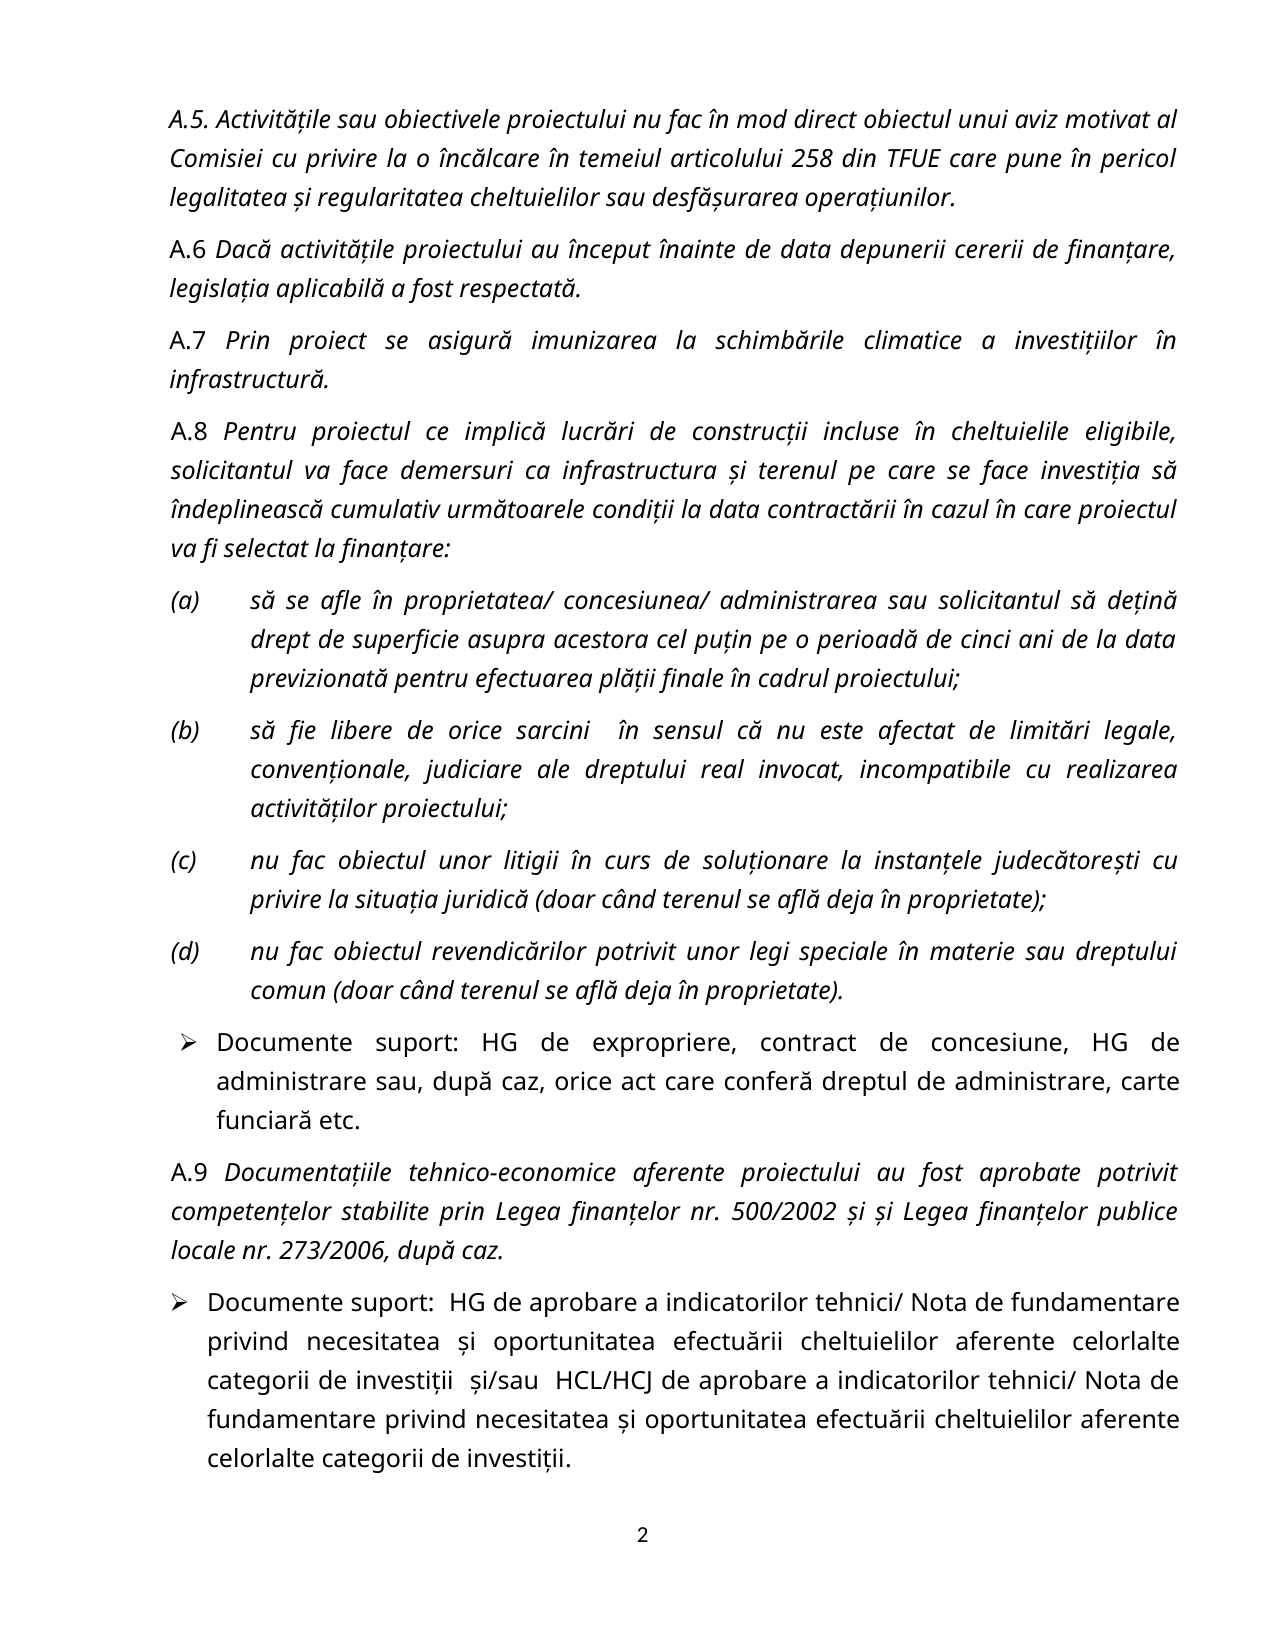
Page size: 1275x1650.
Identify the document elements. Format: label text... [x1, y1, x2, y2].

list nu fac obiectul unor litigii în curs de soluționare la instanțele judecătorești cu privire la situația juridică (doar când terenul se află deja în proprietate); [171, 843, 1181, 916]
list să se afle în proprietatea/ concesiunea/ administrarea sau solicitantul să dețină drept de superficie asupra acestora cel puțin pe o perioadă de cinci ani de la data previzionată pentru efectuarea plății finale în cadrul proiectului; [171, 583, 1181, 695]
list A.6 Dacă activitățile proiectului au început înainte de data depunerii cererii de finanțare, legislația aplicabilă a fost respectată. [169, 232, 1181, 305]
list A.8 Pentru proiectul ce implică lucrări de construcții incluse în cheltuielile eligibile, solicitantul va face demersuri ca infrastructura şi terenul pe care se face investiția să îndeplinească cumulativ următoarele condiții la data contractării în cazul în care proiectul va fi selectat la finanțare: [171, 413, 1181, 565]
list nu fac obiectul revendicărilor potrivit unor legi speciale în materie sau dreptului comun (doar când terenul se află deja în proprietate). [171, 933, 1181, 1007]
list să fie libere de orice sarcini în sensul că nu este afectat de limitări legale, convenționale, judiciare ale dreptului real invocat, incompatibile cu realizarea activităților proiectului; [171, 713, 1181, 825]
list A.7 Prin proiect se asigură imunizarea la schimbările climatice a investițiilor în infrastructură. [169, 323, 1181, 396]
list Documente suport: HG de expropriere, contract de concesiune, HG de administrare sau, după caz, orice act care conferă dreptul de administrare, carte funciară etc. [178, 1024, 1181, 1137]
list A.9 Documentațiile tehnico-economice aferente proiectului au fost aprobate potrivit competențelor stabilite prin Legea finanțelor nr. 500/2002 și și Legea finanțelor publice locale nr. 273/2006, după caz. [171, 1154, 1181, 1267]
list A.5. Activitățile sau obiectivele proiectului nu fac în mod direct obiectul unui aviz motivat al Comisiei cu privire la o încălcare în temeiul articolului 258 din TFUE care pune în pericol legalitatea și regularitatea cheltuielilor sau desfășurarea operațiunilor. [169, 102, 1181, 214]
list Documente suport: HG de aprobare a indicatorilor tehnici/ Nota de fundamentare privind necesitatea și oportunitatea efectuării cheltuielilor aferente celorlalte categorii de investiții și/sau HCL/HCJ de aprobare a indicatorilor tehnici/ Nota de fundamentare privind necesitatea și oportunitatea efectuării cheltuielilor aferente celorlalte categorii de investiții. [169, 1284, 1181, 1475]
